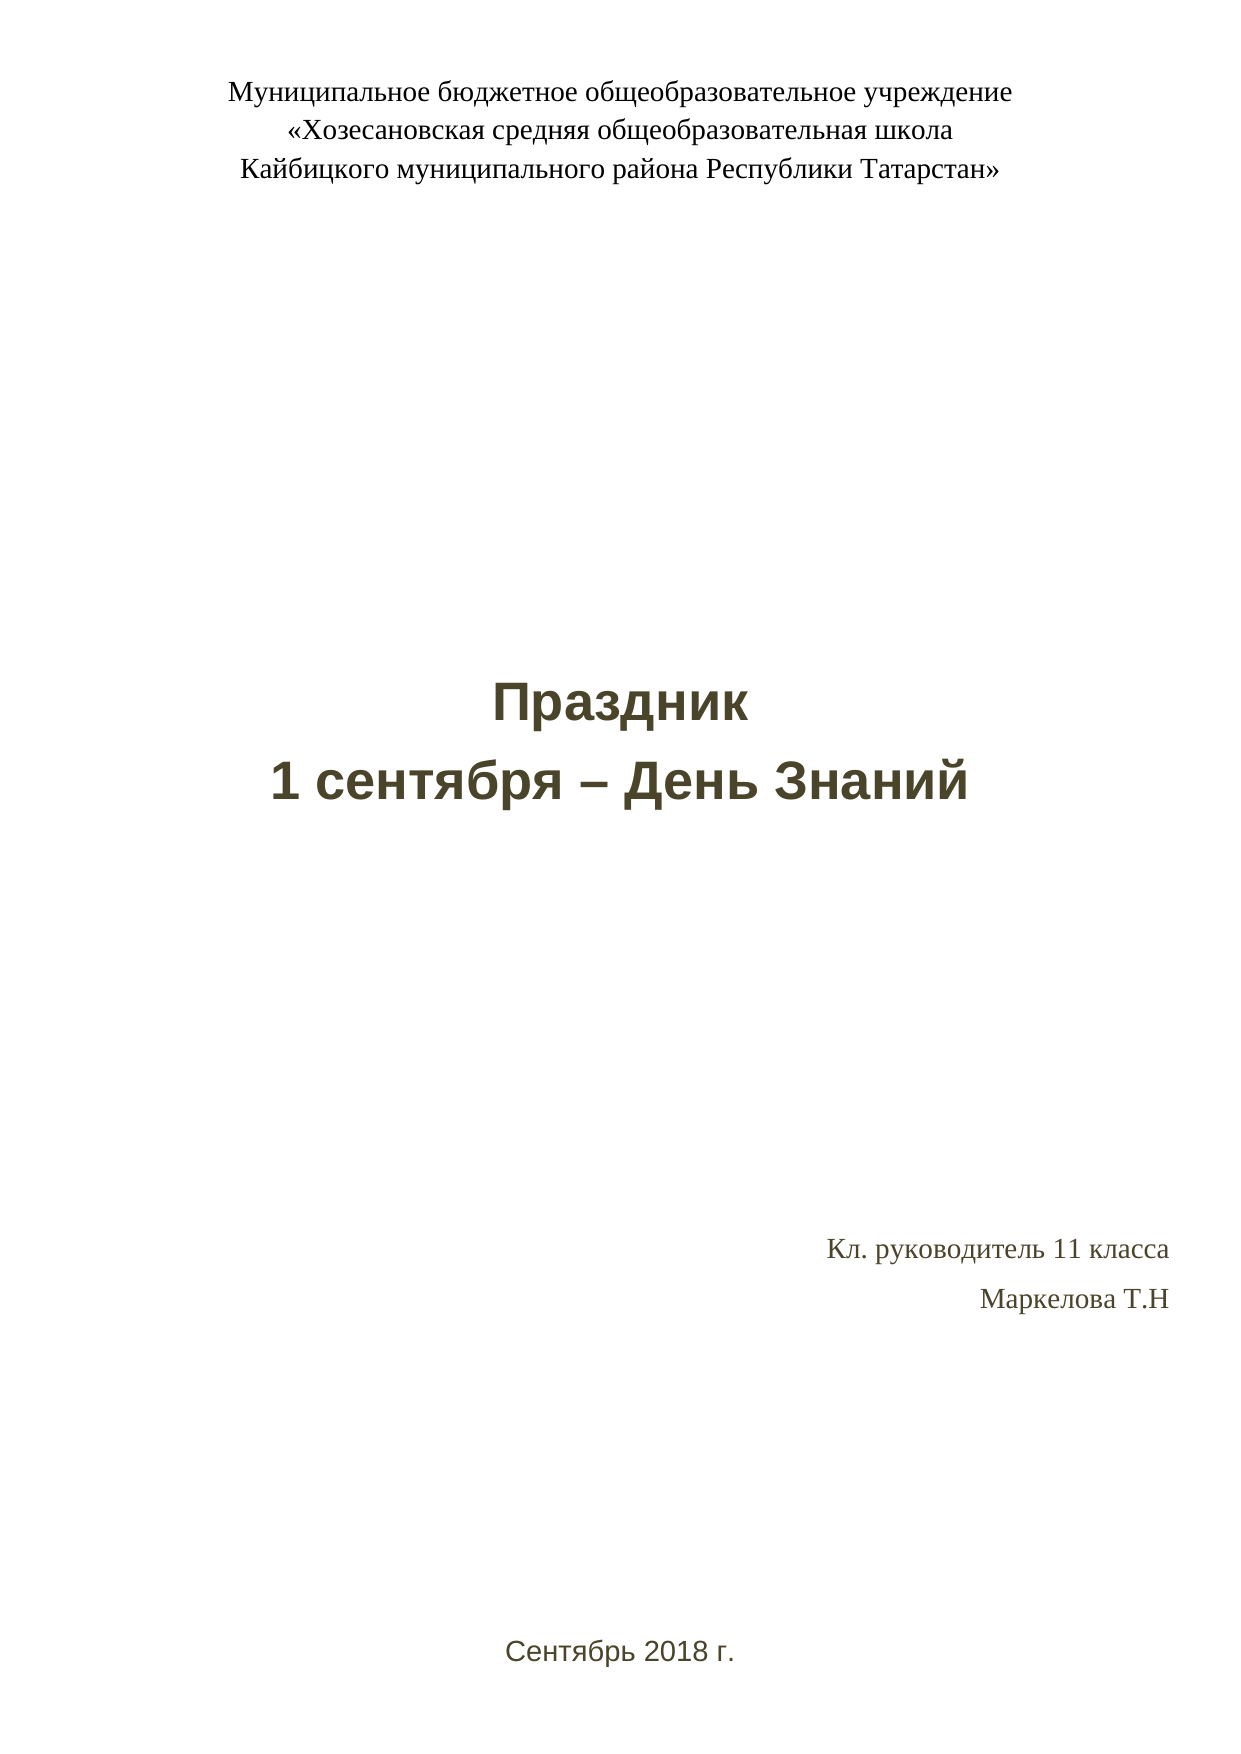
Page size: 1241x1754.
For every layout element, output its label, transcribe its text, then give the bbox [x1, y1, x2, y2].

text 1 сентября – День Знаний [71, 749, 1169, 811]
text Маркелова Т.Н [71, 1282, 1169, 1315]
text Праздник [71, 669, 1169, 732]
text Муниципальное бюджетное общеобразовательное учреждение [71, 74, 1169, 107]
text Кайбицкого муниципального района Республики Татарстан» [71, 151, 1169, 184]
text «Хозесановская средняя общеобразовательная школа [71, 112, 1169, 146]
text Сентябрь 2018 г. [71, 1634, 1169, 1668]
text Кл. руководитель 11 класса [71, 1231, 1169, 1265]
